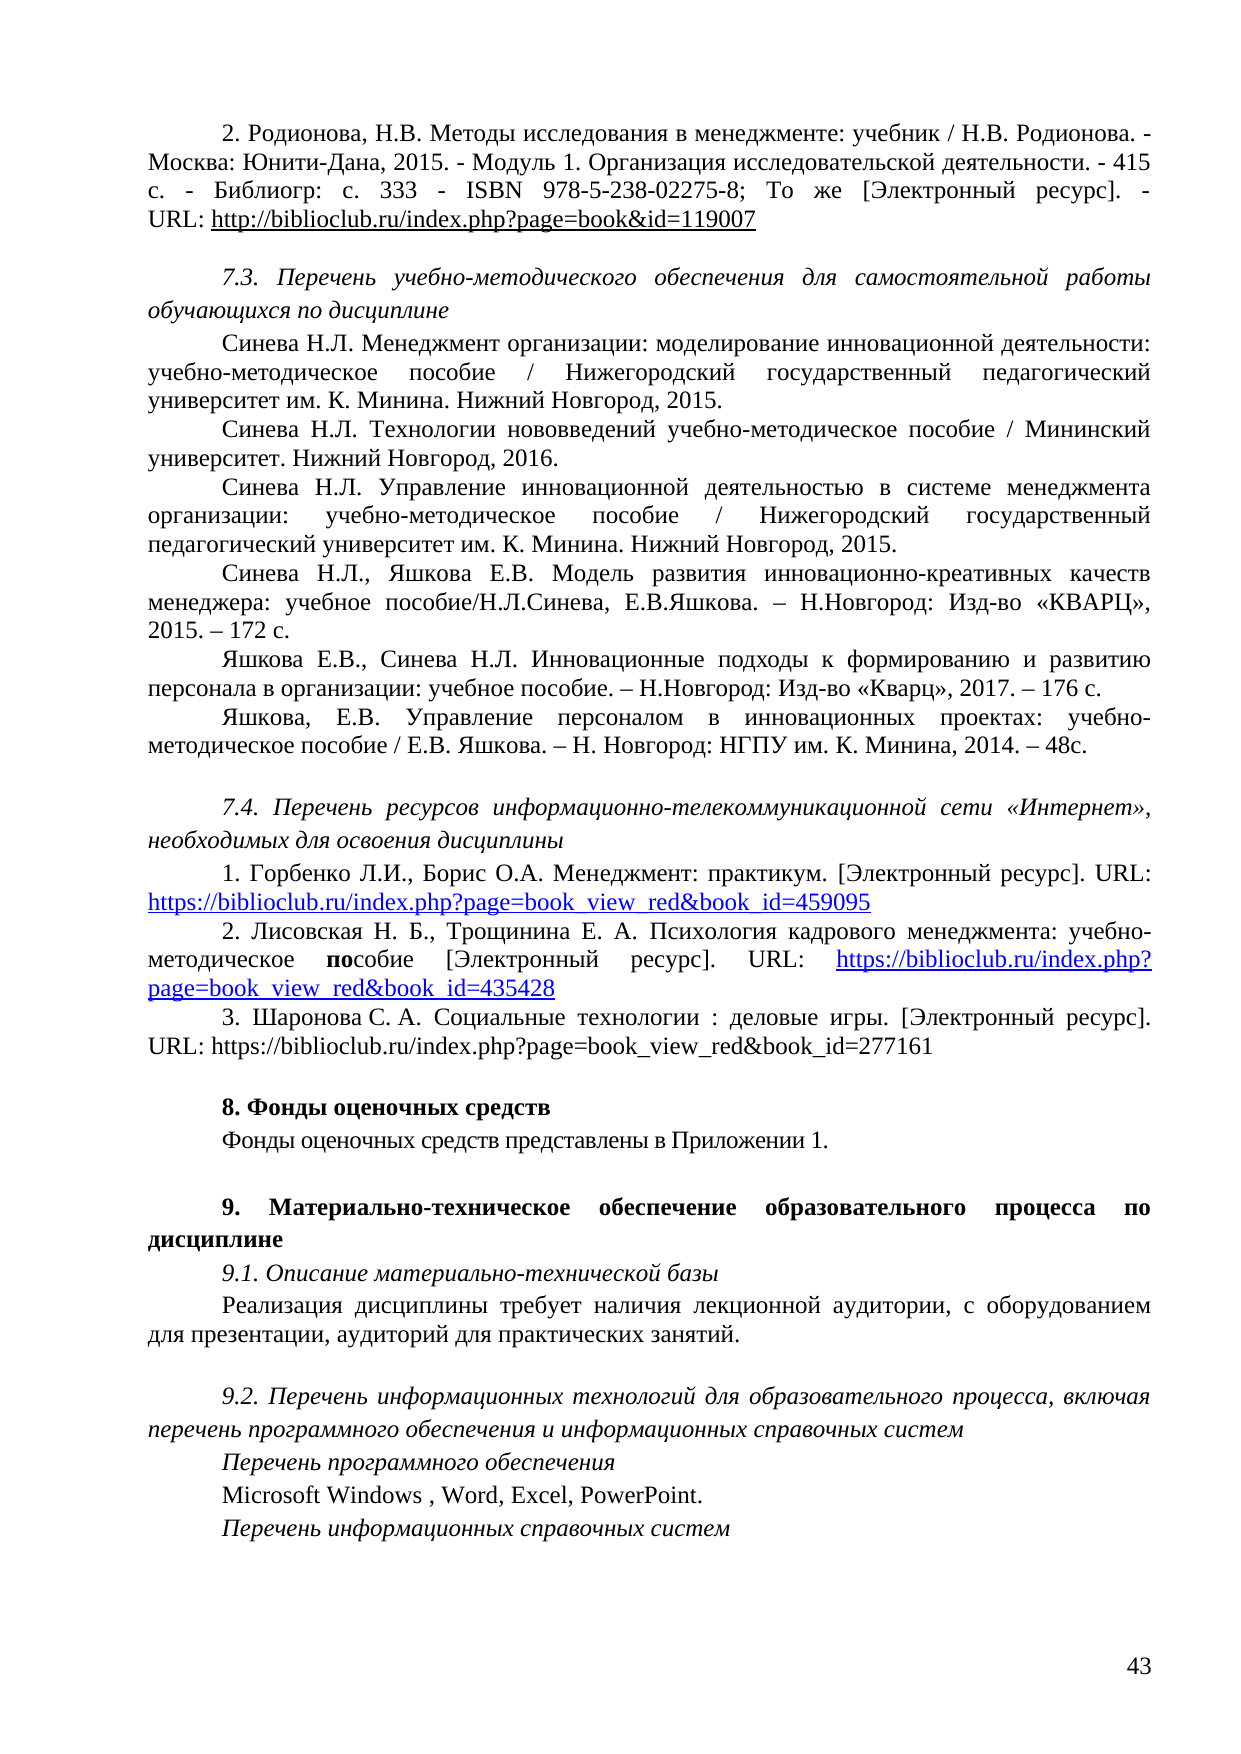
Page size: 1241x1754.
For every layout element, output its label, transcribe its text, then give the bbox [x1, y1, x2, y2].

text Яшкова Е.В., Синева Н.Л. Инновационные подходы к формированию и развитию персонала в организации: учебное пособие. – Н.Новгород: Изд-во «Кварц», 2017. – 176 с. [148, 644, 1152, 702]
text Яшкова, Е.В. Управление персоналом в инновационных проектах: учебно-методическое пособие / Е.В. Яшкова. – Н. Новгород: НГПУ им. К. Минина, 2014. – 48с. [148, 702, 1152, 759]
text Перечень информационных справочных систем [148, 1513, 1152, 1542]
text Фонды оценочных средств представлены в Приложении 1. [148, 1126, 1152, 1154]
text 9.2. Перечень информационных технологий для образовательного процесса, включая перечень программного обеспечения и информационных справочных систем [148, 1381, 1152, 1443]
text Синева Н.Л., Яшкова Е.В. Модель развития инновационно-креативных качеств менеджера: учебное пособие/Н.Л.Синева, Е.В.Яшкова. – Н.Новгород: Изд-во «КВАРЦ», 2015. – 172 с. [148, 558, 1152, 644]
text Синева Н.Л. Менеджмент организации: моделирование инновационной деятельности: учебно-методическое пособие / Нижегородский государственный педагогический университет им. К. Минина. Нижний Новгород, 2015. [148, 328, 1152, 414]
text Реализация дисциплины требует наличия лекционной аудитории, с оборудованием для презентации, аудиторий для практических занятий. [148, 1291, 1152, 1348]
text 3. Шаронова С. А. Социальные технологии : деловые игры. [Электронный ресурс]. URL: https://biblioclub.ru/index.php?page=book_view_red&book_id=277161 [148, 1002, 1152, 1059]
text 7.4. Перечень ресурсов информационно-телекоммуникационной сети «Интернет», необходимых для освоения дисциплины [148, 792, 1152, 854]
text 9. Материально-техническое обеспечение образовательного процесса по дисциплине [148, 1192, 1152, 1253]
text Синева Н.Л. Технологии нововведений учебно-методическое пособие / Мининский университет. Нижний Новгород, 2016. [148, 414, 1152, 472]
text Перечень программного обеспечения [148, 1447, 1152, 1476]
text 8. Фонды оценочных средств [148, 1092, 1152, 1121]
text 9.1. Описание материально-технической базы [148, 1258, 1152, 1286]
text 2. Лисовская Н. Б., Трощинина Е. А. Психология кадрового менеджмента: учебно-методическое пособие [Электронный ресурс]. URL: https://biblioclub.ru/index.php?page=book_view_red&book_id=435428 [148, 916, 1152, 1002]
text Microsoft Windows , Word, Excel, PowerPoint. [148, 1480, 1152, 1509]
text 1. Горбенко Л.И., Борис О.А. Менеджмент: практикум. [Электронный ресурс]. URL: https://biblioclub.ru/index.php?page=book_view_red&book_id=459095 [148, 858, 1152, 916]
text 2. Родионова, Н.В. Методы исследования в менеджменте: учебник / Н.В. Родионова. - Москва: Юнити-Дана, 2015. - Модуль 1. Организация исследовательской деятельности. - 415 с. - Библиогр: с. 333 - ISBN 978-5-238-02275-8; То же [Электронный ресурс]. - URL: http://biblioclub.ru/index.php?page=book&id=119007 [148, 118, 1152, 233]
text 7.3. Перечень учебно-методического обеспечения для самостоятельной работы обучающихся по дисциплине [148, 262, 1152, 324]
text Синева Н.Л. Управление инновационной деятельностью в системе менеджмента организации: учебно-методическое пособие / Нижегородский государственный педагогический университет им. К. Минина. Нижний Новгород, 2015. [148, 472, 1152, 558]
